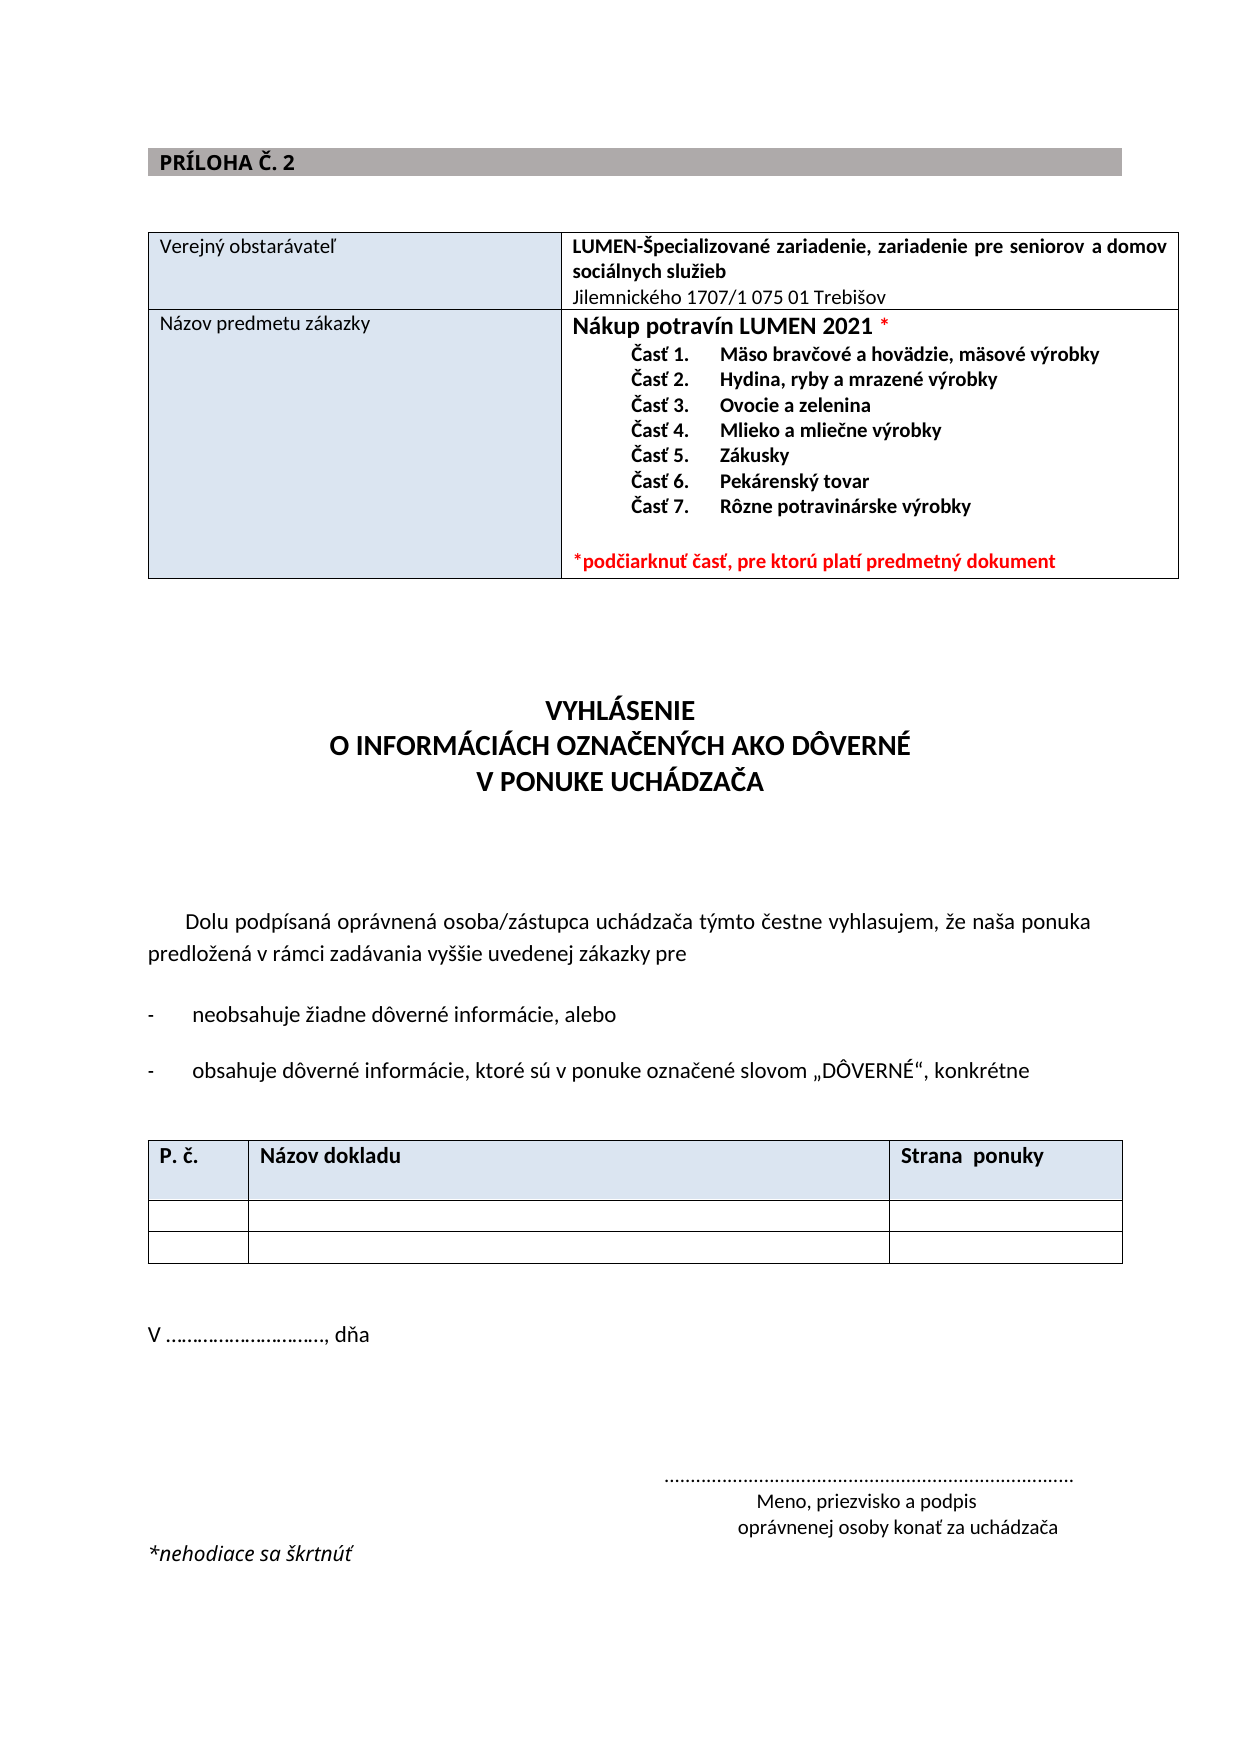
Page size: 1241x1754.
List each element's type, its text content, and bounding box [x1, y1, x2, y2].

text v ponuke uchádzača [148, 763, 1093, 798]
text Dolu podpísaná oprávnená osoba/zástupca uchádzača týmto čestne vyhlasujem, že naša ponuka predložená v rámci zadávania vyššie uvedenej zákazky pre [148, 907, 1093, 968]
table_cell [149, 1201, 248, 1231]
text V …………………………, dňa [148, 1320, 1093, 1348]
table_header P. č. [149, 1141, 248, 1199]
list obsahuje dôverné informácie, ktoré sú v ponuke označené slovom „DÔVERNÉ“, konkrétne [148, 1056, 1093, 1084]
text .............................................................................. [148, 1432, 1093, 1488]
table_header Názov dokladu [249, 1141, 889, 1199]
table_header Príloha č. 2 [148, 148, 1122, 176]
text o informáciách označených ako dôverné [148, 727, 1093, 763]
table_cell [249, 1232, 889, 1263]
table_header Verejný obstarávateľ [149, 233, 561, 309]
table_header LUMEN-Špecializované zariadenie, zariadenie pre seniorov a domov sociálnych služieb Jilemnického 1707/1 075 01 Trebišov [562, 233, 1178, 309]
table_cell [890, 1201, 1122, 1231]
table_cell [249, 1201, 889, 1231]
table_cell Názov predmetu zákazky [149, 310, 561, 578]
text VYHLÁSENIE [148, 692, 1093, 727]
table_cell [149, 1232, 248, 1263]
table_cell Nákup potravín LUMEN 2021 * Časť 1. Mäso bravčové a hovädzie, mäsové výrobky Časť 2. Hydina, ryby a mrazené výrobky Časť 3. Ovocie a zelenina Časť 4. Mlieko a mliečne výrobky Časť 5. Zákusky Časť 6. Pekárenský tovar Časť 7. Rôzne potravinárske výrobky *podčiarknuť časť, pre ktorú platí predmetný dokument [562, 310, 1178, 578]
text Meno, priezvisko a podpis [148, 1488, 1093, 1514]
table_header Strana ponuky [890, 1141, 1122, 1199]
text *nehodiace sa škrtnúť [148, 1539, 1093, 1568]
text oprávnenej osoby konať za uchádzača [664, 1514, 1093, 1539]
list neobsahuje žiadne dôverné informácie, alebo [148, 1000, 1093, 1028]
table_cell [890, 1232, 1122, 1263]
